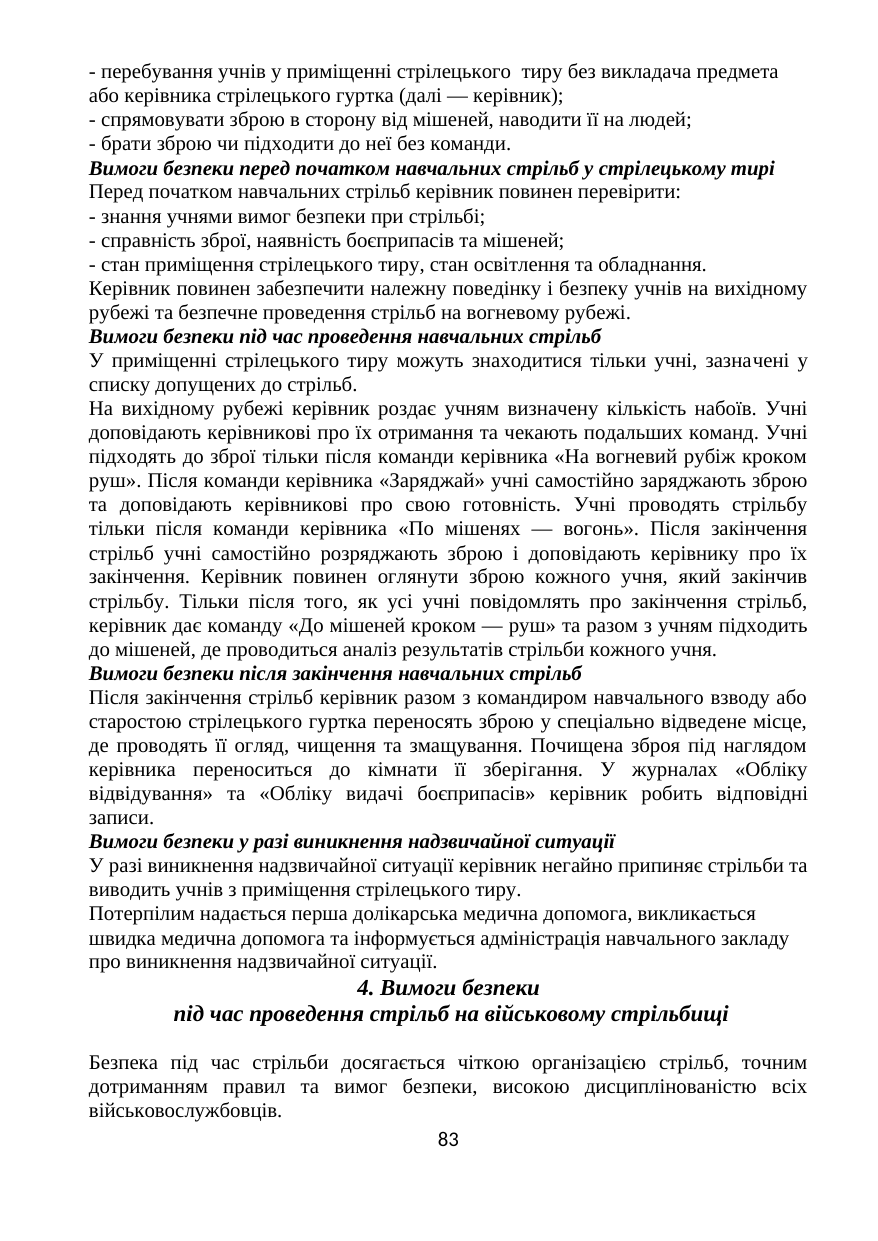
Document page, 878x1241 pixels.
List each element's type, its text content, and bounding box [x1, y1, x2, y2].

text У разі виникнення надзвичайної ситуації керівник негайно припиняє стрільби та виводить учнів з приміщення стрілецького тиру. [89, 853, 808, 901]
text Вимоги безпеки у разі виникнення надзвичайної ситуації [89, 829, 808, 853]
text Потерпілим надається перша долікарська медична допомога, викликається швидка медична допомога та інформується адміністрація навчального закладу про виникнення надзвичайної ситуації. [89, 901, 808, 973]
text - брати зброю чи підходити до неї без команди. [89, 131, 808, 155]
text У приміщенні стрілецького тиру можуть знаходитися тільки учні, зазначені у списку допущених до стрільб. [89, 348, 808, 396]
text Вимоги безпеки під час проведення навчальних стрільб [89, 324, 808, 348]
text - стан приміщення стрілецького тиру, стан освітлення та обладнання. [89, 252, 808, 276]
text Керівник повинен забезпечити належну поведінку і безпеку учнів на вихідному рубежі та безпечне проведення стрільб на вогневому рубежі. [89, 276, 808, 324]
text Вимоги безпеки після закінчення навчальних стрільб [89, 661, 808, 685]
text Після закінчення стрільб керівник разом з командиром навчального взводу або старостою стрілецького гуртка переносять зброю у спеціально відведене місце, де проводять її огляд, чищення та змащування. Почищена зброя під наглядом керівника переноситься до кімнати її зберігання. У журналах «Обліку відвідування» та «Обліку видачі боєприпасів» керівник робить відповідні записи. [89, 685, 808, 829]
text - спрямовувати зброю в сторону від мішеней, наводити її на людей; [89, 107, 808, 131]
text під час проведення стрільб на військовому стрільбищі [89, 1000, 808, 1026]
text Безпека під час стрільби досягається чіткою організацією стрільб, точним дотриманням правил та вимог безпеки, високою дисциплінованістю всіх військовослужбовців. [89, 1050, 808, 1122]
text Перед початком навчальних стрільб керівник повинен перевірити: - знання учнями вимог безпеки при стрільбі; [89, 179, 808, 228]
text 4. Вимоги безпеки [89, 973, 808, 1000]
text На вихідному рубежі керівник роздає учням визначену кількість набоїв. Учні доповідають керівникові про їх отримання та чекають подальших команд. Учні підходять до зброї тільки після команди керівника «На вогневий рубіж кроком руш». Після команди керівника «Заряджай» учні самостійно заряджають зброю та доповідають керівникові про свою готовність. Учні проводять стрільбу тільки після команди керівника «По мішенях — вогонь». Після закінчення стрільб учні самостійно розряджають зброю і доповідають керівнику про їх закінчення. Керівник повинен оглянути зброю кожного учня, який закінчив стрільбу. Тільки після того, як усі учні повідомлять про закінчення стрільб, керівник дає команду «До мішеней кроком — руш» та разом з учням підходить до мішеней, де проводиться аналіз результатів стрільби кожного учня. [89, 396, 808, 661]
text Вимоги безпеки перед початком навчальних стрільб у стрілецькому тирі [89, 155, 808, 179]
text - справність зброї, наявність боєприпасів та мішеней; [89, 228, 808, 252]
text - перебування учнів у приміщенні стрілецького тиру без викладача предмета або керівника стрілецького гуртка (далі — керівник); [89, 59, 808, 107]
